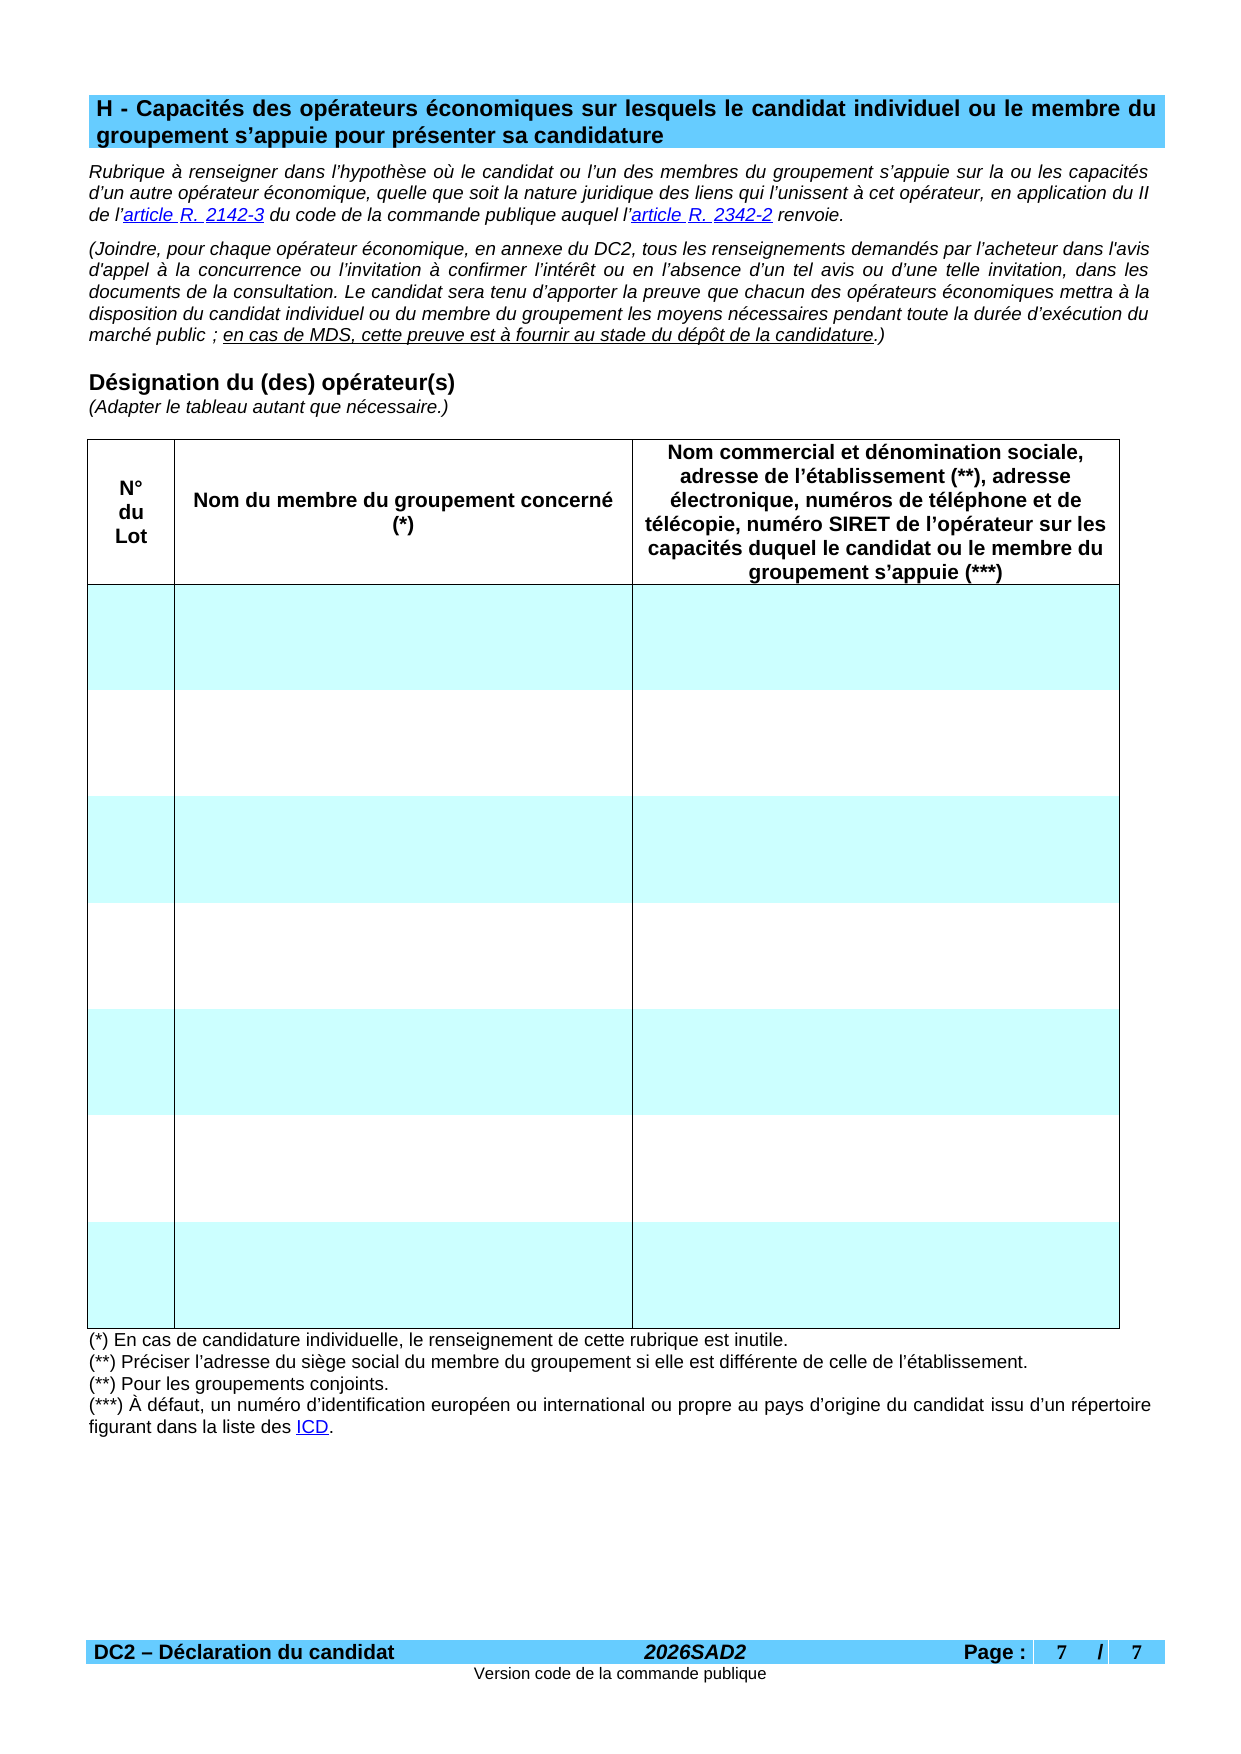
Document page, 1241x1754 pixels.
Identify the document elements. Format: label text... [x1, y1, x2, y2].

table_cell [88, 690, 174, 796]
text (Adapter le tableau autant que nécessaire.) [89, 396, 1152, 417]
text Désignation du (des) opérateur(s) [89, 369, 1152, 396]
table_header Nom commercial et dénomination sociale, adresse de l’établissement (**), adresse électronique, numéros de téléphone et de télécopie, numéro SIRET de l’opérateur sur les capacités duquel le candidat ou le membre du groupement s’appuie (***) [633, 440, 1119, 584]
table_header Nom du membre du groupement concerné (*) [175, 440, 632, 584]
table_cell [88, 1115, 174, 1222]
table_cell [88, 1009, 174, 1115]
table_cell [88, 585, 174, 690]
table_cell [633, 690, 1119, 796]
table_cell [175, 1222, 632, 1328]
table_cell [175, 1115, 632, 1222]
table_cell [175, 1009, 632, 1115]
table_header H - Capacités des opérateurs économiques sur lesquels le candidat individuel ou le membre du groupement s’appuie pour présenter sa candidature [664, 95, 1165, 148]
table_cell [633, 1115, 1119, 1222]
table_cell [88, 796, 174, 903]
text (**) Préciser l’adresse du siège social du membre du groupement si elle est différente de celle de l’établissement. [89, 1351, 1152, 1372]
text (**) Pour les groupements conjoints. [89, 1372, 1152, 1394]
text (***) À défaut, un numéro d’identification européen ou international ou propre au pays d’origine du candidat issu d’un répertoire figurant dans la liste des ICD. [89, 1394, 1152, 1437]
table_cell [175, 690, 632, 796]
text Rubrique à renseigner dans l’hypothèse où le candidat ou l’un des membres du groupement s’appuie sur la ou les capacités d’un autre opérateur économique, quelle que soit la nature juridique des liens qui l’unissent à cet opérateur, en application du II de l’article R. 2142-3 du code de la commande publique auquel l’article R. 2342-2 renvoie. [89, 160, 1152, 225]
table_cell [633, 796, 1119, 903]
table_header N° du Lot [88, 440, 174, 584]
table_cell [633, 585, 1119, 690]
text (Joindre, pour chaque opérateur économique, en annexe du DC2, tous les renseignements demandés par l’acheteur dans l'avis d'appel à la concurrence ou l’invitation à confirmer l’intérêt ou en l’absence d’un tel avis ou d’une telle invitation, dans les documents de la consultation. Le candidat sera tenu d’apporter la preuve que chacun des opérateurs économiques mettra à la disposition du candidat individuel ou du membre du groupement les moyens nécessaires pendant toute la durée d’exécution du marché public ; en cas de MDS, cette preuve est à fournir au stade du dépôt de la candidature.) [89, 238, 1152, 345]
table_cell [633, 903, 1119, 1009]
table_cell [633, 1222, 1119, 1328]
table_cell [88, 903, 174, 1009]
table_cell [88, 1222, 174, 1328]
table_cell [175, 585, 632, 690]
text (*) En cas de candidature individuelle, le renseignement de cette rubrique est inutile. [89, 1329, 1152, 1351]
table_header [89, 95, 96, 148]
table_cell [175, 796, 632, 903]
table_cell [633, 1009, 1119, 1115]
table_cell [175, 903, 632, 1009]
